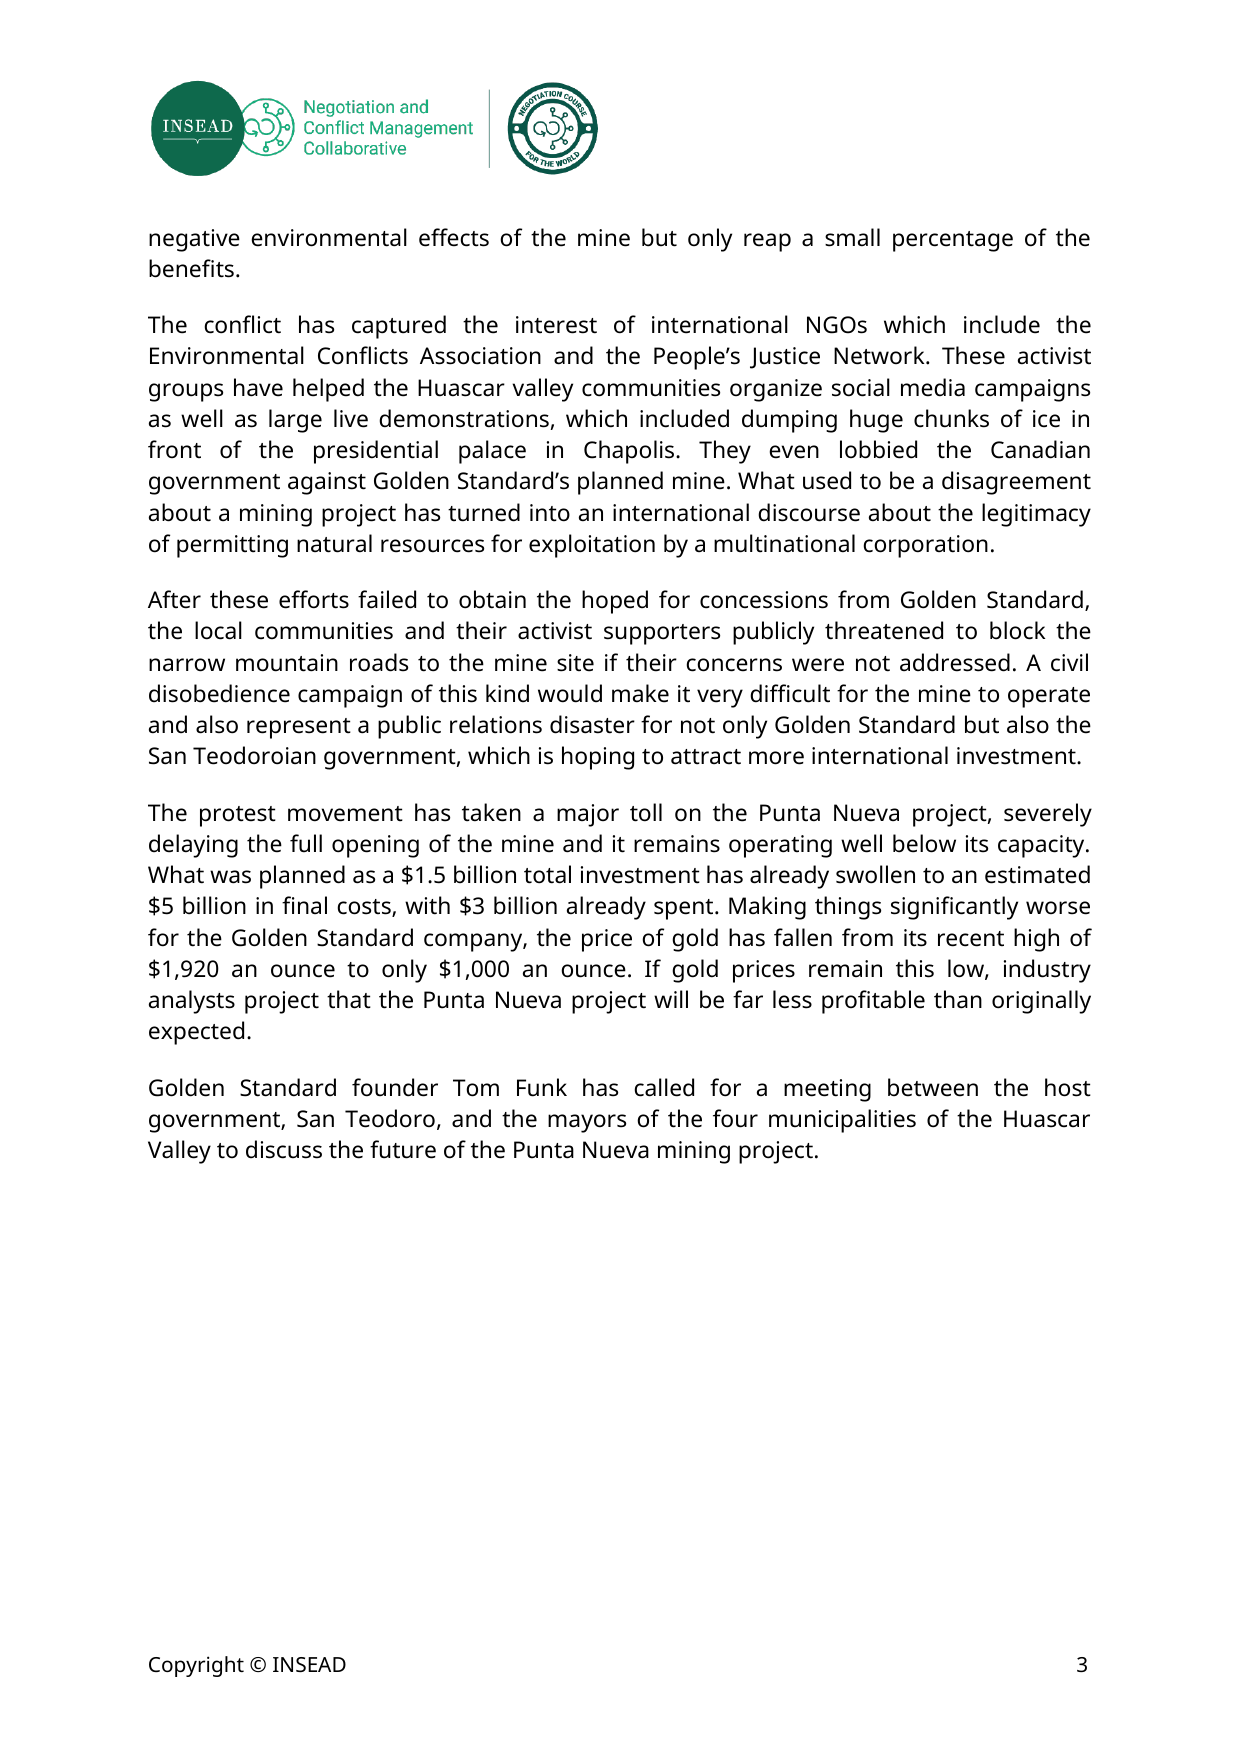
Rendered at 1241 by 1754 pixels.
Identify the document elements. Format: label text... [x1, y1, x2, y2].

text After these efforts failed to obtain the hoped for concessions from Golden Standard, the local communities and their activist supporters publicly threatened to block the narrow mountain roads to the mine site if their concerns were not addressed. A civil disobedience campaign of this kind would make it very difficult for the mine to operate and also represent a public relations disaster for not only Golden Standard but also the San Teodoroian government, which is hoping to attract more international investment. [148, 584, 1092, 771]
text The protest movement has taken a major toll on the Punta Nueva project, severely delaying the full opening of the mine and it remains operating well below its capacity. What was planned as a $1.5 billion total investment has already swollen to an estimated $5 billion in final costs, with $3 billion already spent. Making things significantly worse for the Golden Standard company, the price of gold has fallen from its recent high of $1,920 an ounce to only $1,000 an ounce. If gold prices remain this low, industry analysts project that the Punta Nueva project will be far less profitable than originally expected. [148, 796, 1092, 1046]
text Golden Standard founder Tom Funk has called for a meeting between the host government, San Teodoro, and the mayors of the four municipalities of the Huascar Valley to discuss the future of the Punta Nueva mining project. [148, 1071, 1092, 1165]
text The conflict has captured the interest of international NGOs which include the Environmental Conflicts Association and the People’s Justice Network. These activist groups have helped the Huascar valley communities organize social media campaigns as well as large live demonstrations, which included dumping huge chunks of ice in front of the presidential palace in Chapolis. They even lobbied the Canadian government against Golden Standard’s planned mine. What used to be a disagreement about a mining project has turned into an international discourse about the legitimacy of permitting natural resources for exploitation by a multinational corporation. [148, 309, 1092, 559]
picture [147, 75, 601, 182]
